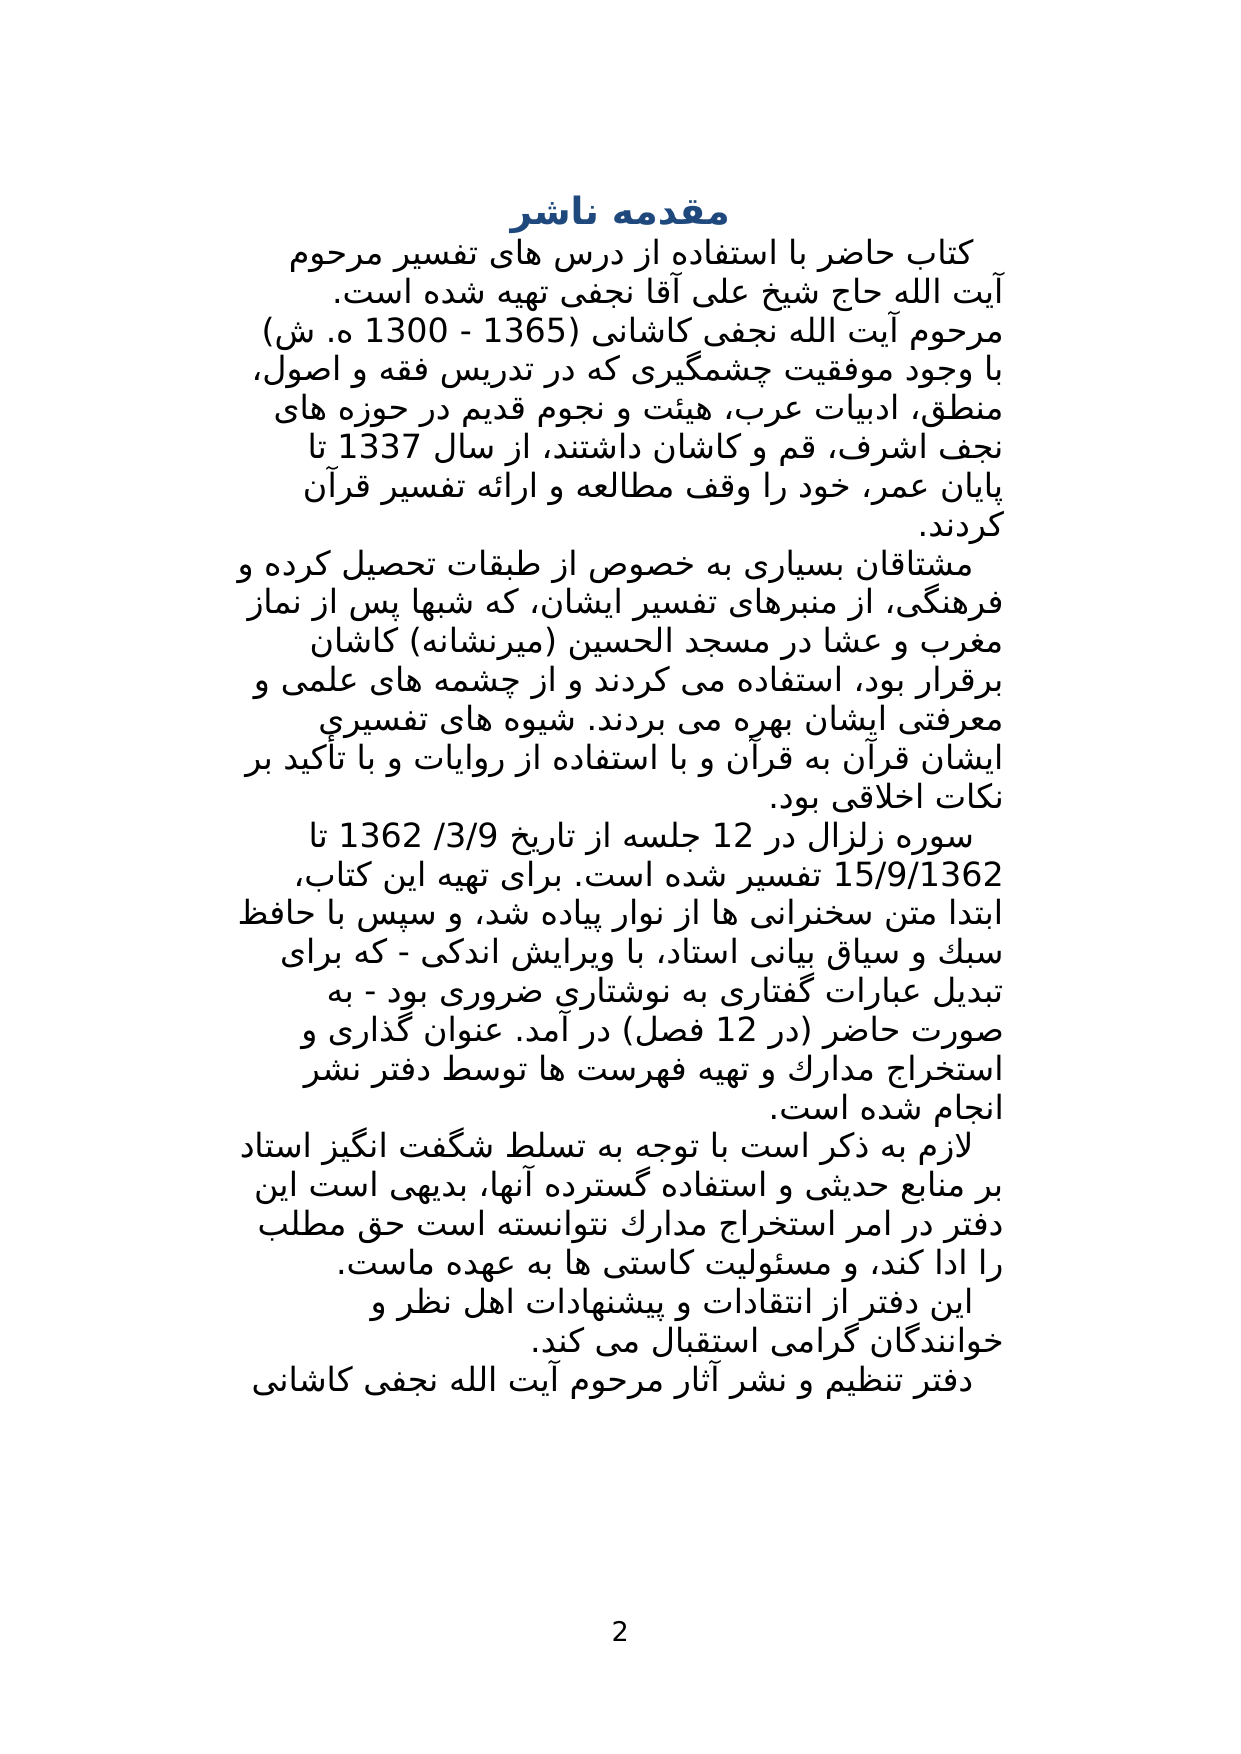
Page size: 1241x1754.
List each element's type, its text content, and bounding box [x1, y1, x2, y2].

text لازم به ذكر است با توجه به تسلط شگفت انگيز استاد بر منابع حديثى و استفاده گسترده آنها، بديهى است اين دفتر در امر استخراج مدارك نتوانسته است حق مطلب را ادا كند، و مسئوليت كاستى ها به عهده ماست. [236, 1127, 1004, 1282]
text سوره زلزال در 12 جلسه از تاريخ 3/9/ 1362 تا 15/9/1362 تفسير شده است. براى تهيه اين كتاب، ابتدا متن سخنرانى ها از نوار پياده شد، و سپس با حافظ سبك و سياق بيانى استاد، با ويرايش اندكى - كه براى تبديل عبارات گفتارى به نوشتارى ضرورى بود - به صورت حاضر (در 12 فصل) در آمد. عنوان گذارى و استخراج مدارك و تهيه فهرست ها توسط دفتر نشر انجام شده است. [236, 816, 1004, 1127]
subtitle مقدمه ناشر [236, 190, 1004, 233]
text دفتر تنظيم و نشر آثار مرحوم آيت الله نجفى كاشانى [236, 1360, 1004, 1399]
text اين دفتر از انتقادات و پيشنهادات اهل نظر و خوانندگان گرامى استقبال مى كند. [236, 1282, 1004, 1360]
text كتاب حاضر با استفاده از درس هاى تفسير مرحوم آيت الله حاج شيخ على آقا نجفى تهيه شده است. مرحوم آيت الله نجفى كاشانى (1365 - 1300 ه. ش) با وجود موفقيت چشمگيرى كه در تدريس فقه و اصول، منطق، ادبيات عرب، هيئت و نجوم قديم در حوزه هاى نجف اشرف، قم و كاشان داشتند، از سال 1337 تا پايان عمر، خود را وقف مطالعه و ارائه تفسير قرآن كردند. [236, 233, 1004, 544]
text مشتاقان بسيارى به خصوص از طبقات تحصيل كرده و فرهنگى، از منبرهاى تفسير ايشان، كه شبها پس از نماز مغرب و عشا در مسجد الحسين (ميرنشانه) كاشان برقرار بود، استفاده مى كردند و از چشمه هاى علمى و معرفتى ايشان بهره مى بردند. شيوه هاى تفسيرى ايشان قرآن به قرآن و با استفاده از روايات و با تأكيد بر نكات اخلاقى بود. [236, 544, 1004, 816]
